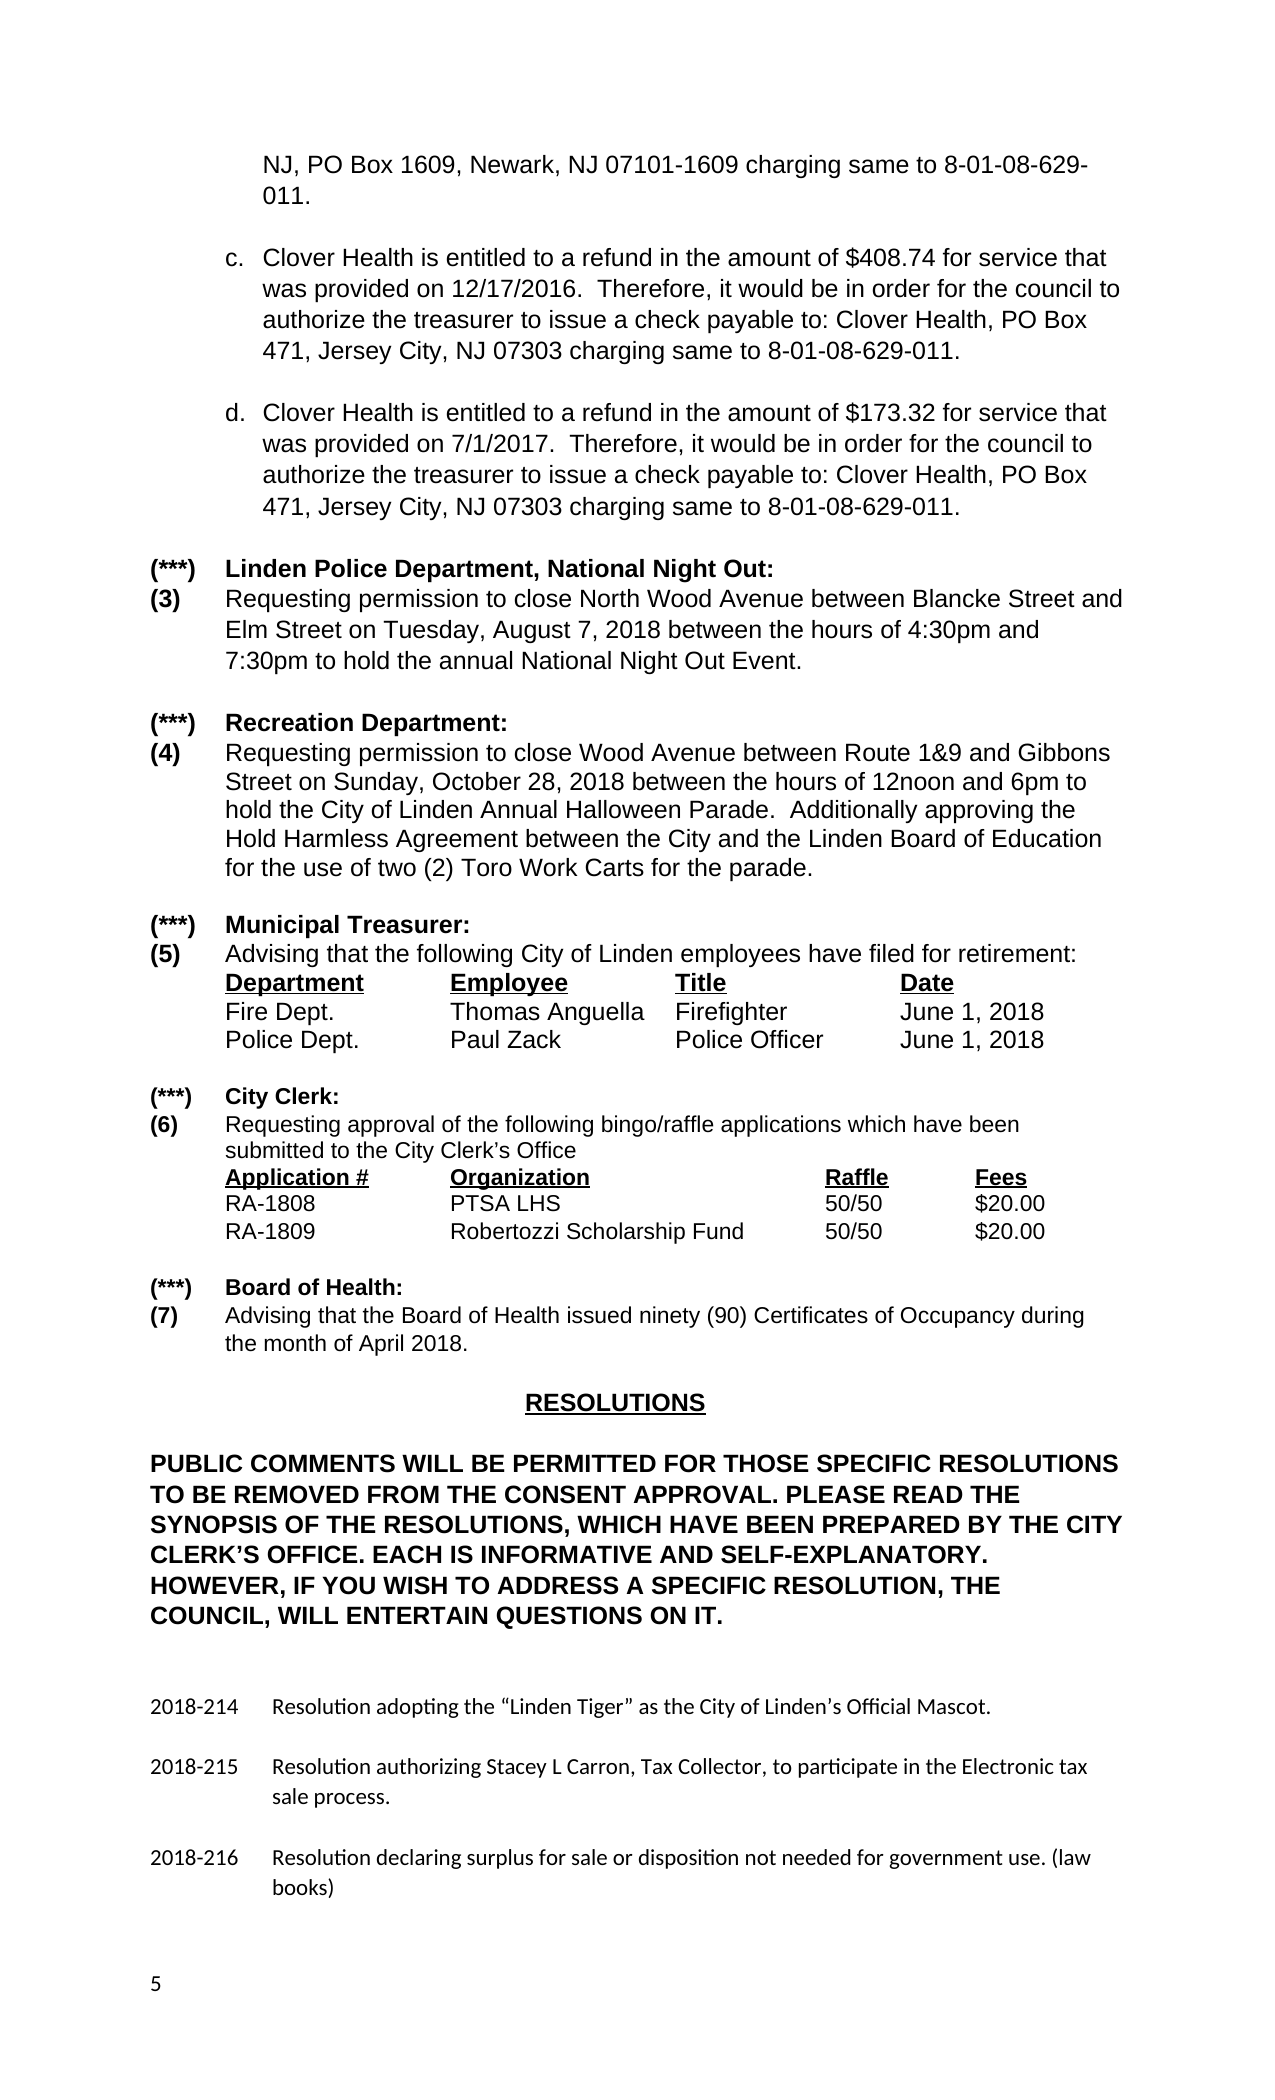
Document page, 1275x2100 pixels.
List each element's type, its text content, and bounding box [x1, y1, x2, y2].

text (6) Requesting approval of the following bingo/raffle applications which have been [150, 1111, 1125, 1137]
list Clover Health is entitled to a refund in the amount of $173.32 for service that was provided on 7/1/2017. Therefore, it would be in order for the council to authorize the treasurer to issue a check payable to: Clover Health, PO Box 471, Jersey City, NJ 07303 charging same to 8-01-08-629-011. [225, 398, 1125, 520]
list Resolution adopting the “Linden Tiger” as the City of Linden’s Official Mascot. [150, 1692, 1125, 1720]
text (***) City Clerk: [150, 1083, 1125, 1109]
list Clover Health is entitled to a refund in the amount of $408.74 for service that was provided on 12/17/2016. Therefore, it would be in order for the council to authorize the treasurer to issue a check payable to: Clover Health, PO Box 471, Jersey City, NJ 07303 charging same to 8-01-08-629-011. [225, 243, 1125, 365]
text (***) Recreation Department: [150, 707, 1125, 736]
list Requesting permission to close Wood Avenue between Route 1&9 and Gibbons Street on Sunday, October 28, 2018 between the hours of 12noon and 6pm to hold the City of Linden Annual Halloween Parade. Additionally approving the Hold Harmless Agreement between the City and the Linden Board of Education for the use of two (2) Toro Work Carts for the parade. [150, 738, 1125, 882]
text RA-1809 Robertozzi Scholarship Fund 50/50 $20.00 [150, 1218, 1125, 1244]
list Resolution authorizing Stacey L Carron, Tax Collector, to participate in the Electronic tax sale process. [150, 1752, 1125, 1810]
text (***) Linden Police Department, National Night Out: [150, 553, 1125, 582]
list submitted to the City Clerk’s Office [150, 1137, 1125, 1163]
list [225, 150, 1125, 210]
list Requesting permission to close North Wood Avenue between Blancke Street and Elm Street on Tuesday, August 7, 2018 between the hours of 4:30pm and 7:30pm to hold the annual National Night Out Event. [150, 584, 1125, 675]
list Police Dept. Paul Zack Police Officer June 1, 2018 [225, 1025, 1125, 1054]
text RESOLUTIONS [450, 1388, 1125, 1417]
text the month of April 2018. [187, 1330, 1125, 1356]
list Department Employee Title Date [225, 968, 1125, 997]
text Application # Organization Raffle Fees [150, 1163, 1125, 1190]
text (***) Municipal Treasurer: [150, 910, 1125, 939]
text (***) Board of Health: [150, 1274, 1125, 1300]
list Fire Dept. Thomas Anguella Firefighter June 1, 2018 [225, 997, 1125, 1025]
list Advising that the following City of Linden employees have filed for retirement: [150, 939, 1125, 968]
text PUBLIC COMMENTS WILL BE PERMITTED FOR THOSE SPECIFIC RESOLUTIONS TO BE REMOVED FROM THE CONSENT APPROVAL. PLEASE READ THE SYNOPSIS OF THE RESOLUTIONS, WHICH HAVE BEEN PREPARED BY THE CITY CLERK’S OFFICE. EACH IS INFORMATIVE AND SELF-EXPLANATORY. HOWEVER, IF YOU WISH TO ADDRESS A SPECIFIC RESOLUTION, THE COUNCIL, WILL ENTERTAIN QUESTIONS ON IT. [150, 1449, 1125, 1630]
list Resolution declaring surplus for sale or disposition not needed for government use. (law books) [150, 1843, 1125, 1901]
text RA-1808 PTSA LHS 50/50 $20.00 [150, 1190, 1125, 1216]
list Advising that the Board of Health issued ninety (90) Certificates of Occupancy during [150, 1302, 1125, 1328]
